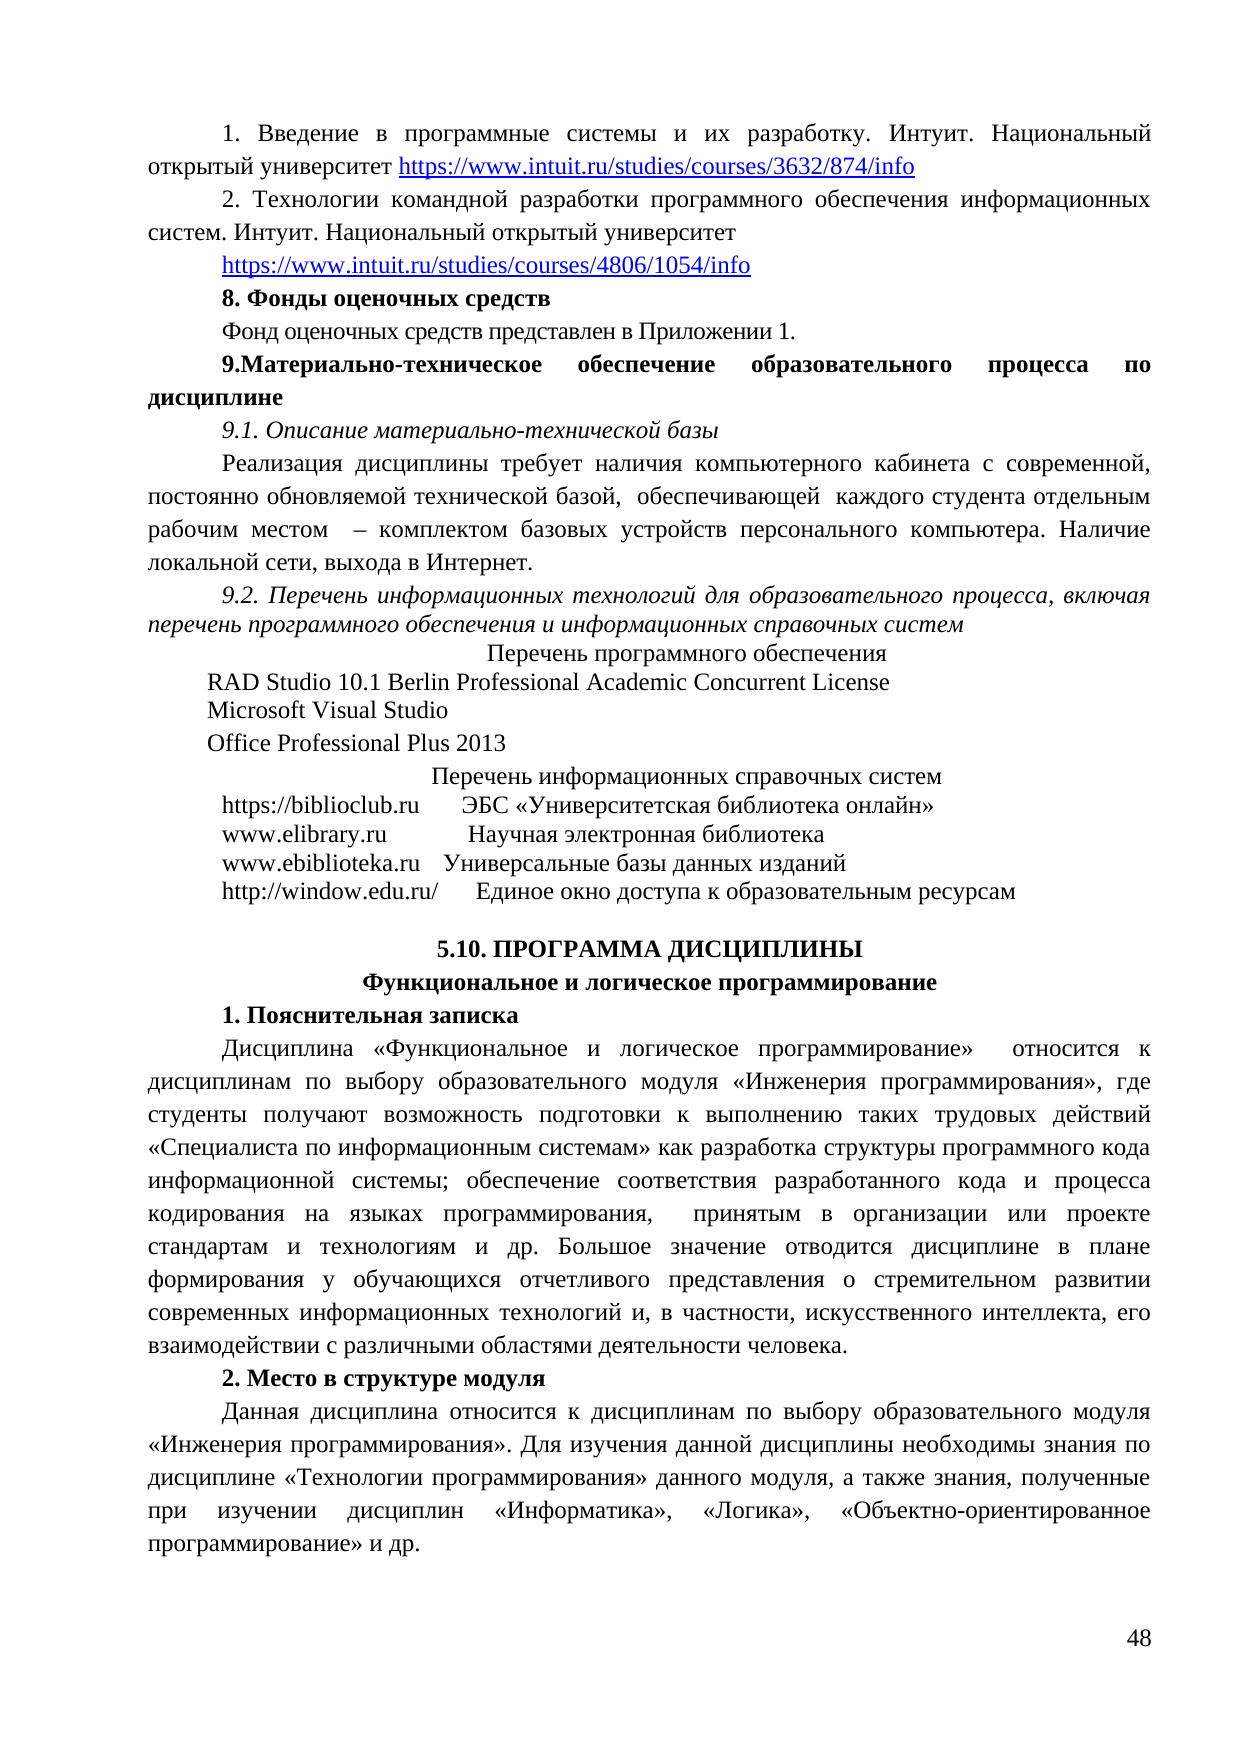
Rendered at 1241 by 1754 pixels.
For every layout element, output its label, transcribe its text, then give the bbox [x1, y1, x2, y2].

text Фонд оценочных средств представлен в Приложении 1. [148, 316, 1152, 345]
text Microsoft Visual Studio [207, 695, 1152, 724]
text 9.Материально-техническое обеспечение образовательного процесса по дисциплине [148, 349, 1152, 411]
text 9.1. Описание материально-технической базы [148, 415, 1152, 444]
text https://www.intuit.ru/studies/courses/4806/1054/info [148, 250, 1152, 279]
text Реализация дисциплины требует наличия компьютерного кабинета с современной, постоянно обновляемой технической базой, обеспечивающей каждого студента отдельным рабочим местом – комплектом базовых устройств персонального компьютера. Наличие локальной сети, выхода в Интернет. [148, 448, 1152, 576]
text Дисциплина «Функциональное и логическое программирование» относится к дисциплинам по выбору образовательного модуля «Инженерия программирования», где студенты получают возможность подготовки к выполнению таких трудовых действий «Специалиста по информационным системам» как разработка структуры программного кода информационной системы; обеспечение соответствия разработанного кода и процесса кодирования на языках программирования, принятым в организации или проекте стандартам и технологиям и др. Большое значение отводится дисциплине в плане формирования у обучающихся отчетливого представления о стремительном развитии современных информационных технологий и, в частности, искусственного интеллекта, его взаимодействии с различными областями деятельности человека. [148, 1033, 1152, 1359]
text https://biblioclub.ru ЭБС «Университетская библиотека онлайн» [148, 790, 1152, 819]
text http://window.edu.ru/ Единое окно доступа к образовательным ресурсам [148, 876, 1152, 905]
text 8. Фонды оценочных средств [148, 283, 1152, 312]
text www.ebiblioteka.ru Универсальные базы данных изданий [148, 848, 1152, 876]
text 9.2. Перечень информационных технологий для образовательного процесса, включая перечень программного обеспечения и информационных справочных систем [148, 580, 1152, 638]
text 5.10. ПРОГРАММА ДИСЦИПЛИНЫ [148, 934, 1152, 963]
text www.elibrary.ru Научная электронная библиотека [148, 819, 1152, 848]
text Office Professional Plus 2013 [207, 728, 1152, 757]
text Данная дисциплина относится к дисциплинам по выбору образовательного модуля «Инженерия программирования». Для изучения данной дисциплины необходимы знания по дисциплине «Технологии программирования» данного модуля, а также знания, полученные при изучении дисциплин «Информатика», «Логика», «Объектно-ориентированное программирование» и др. [148, 1396, 1152, 1557]
text 2. Технологии командной разработки программного обеспечения информационных систем. Интуит. Национальный открытый университет [148, 184, 1152, 246]
text Перечень программного обеспечения [148, 638, 1152, 667]
text 1. Введение в программные системы и их разработку. Интуит. Национальный открытый университет https://www.intuit.ru/studies/courses/3632/874/info [148, 118, 1152, 180]
text 1. Пояснительная записка [148, 1000, 1152, 1029]
text Перечень информационных справочных систем [148, 761, 1152, 790]
text RAD Studio 10.1 Berlin Professional Academic Concurrent License [207, 667, 1152, 695]
text Функциональное и логическое программирование [148, 967, 1152, 996]
text 2. Место в структуре модуля [148, 1363, 1152, 1392]
